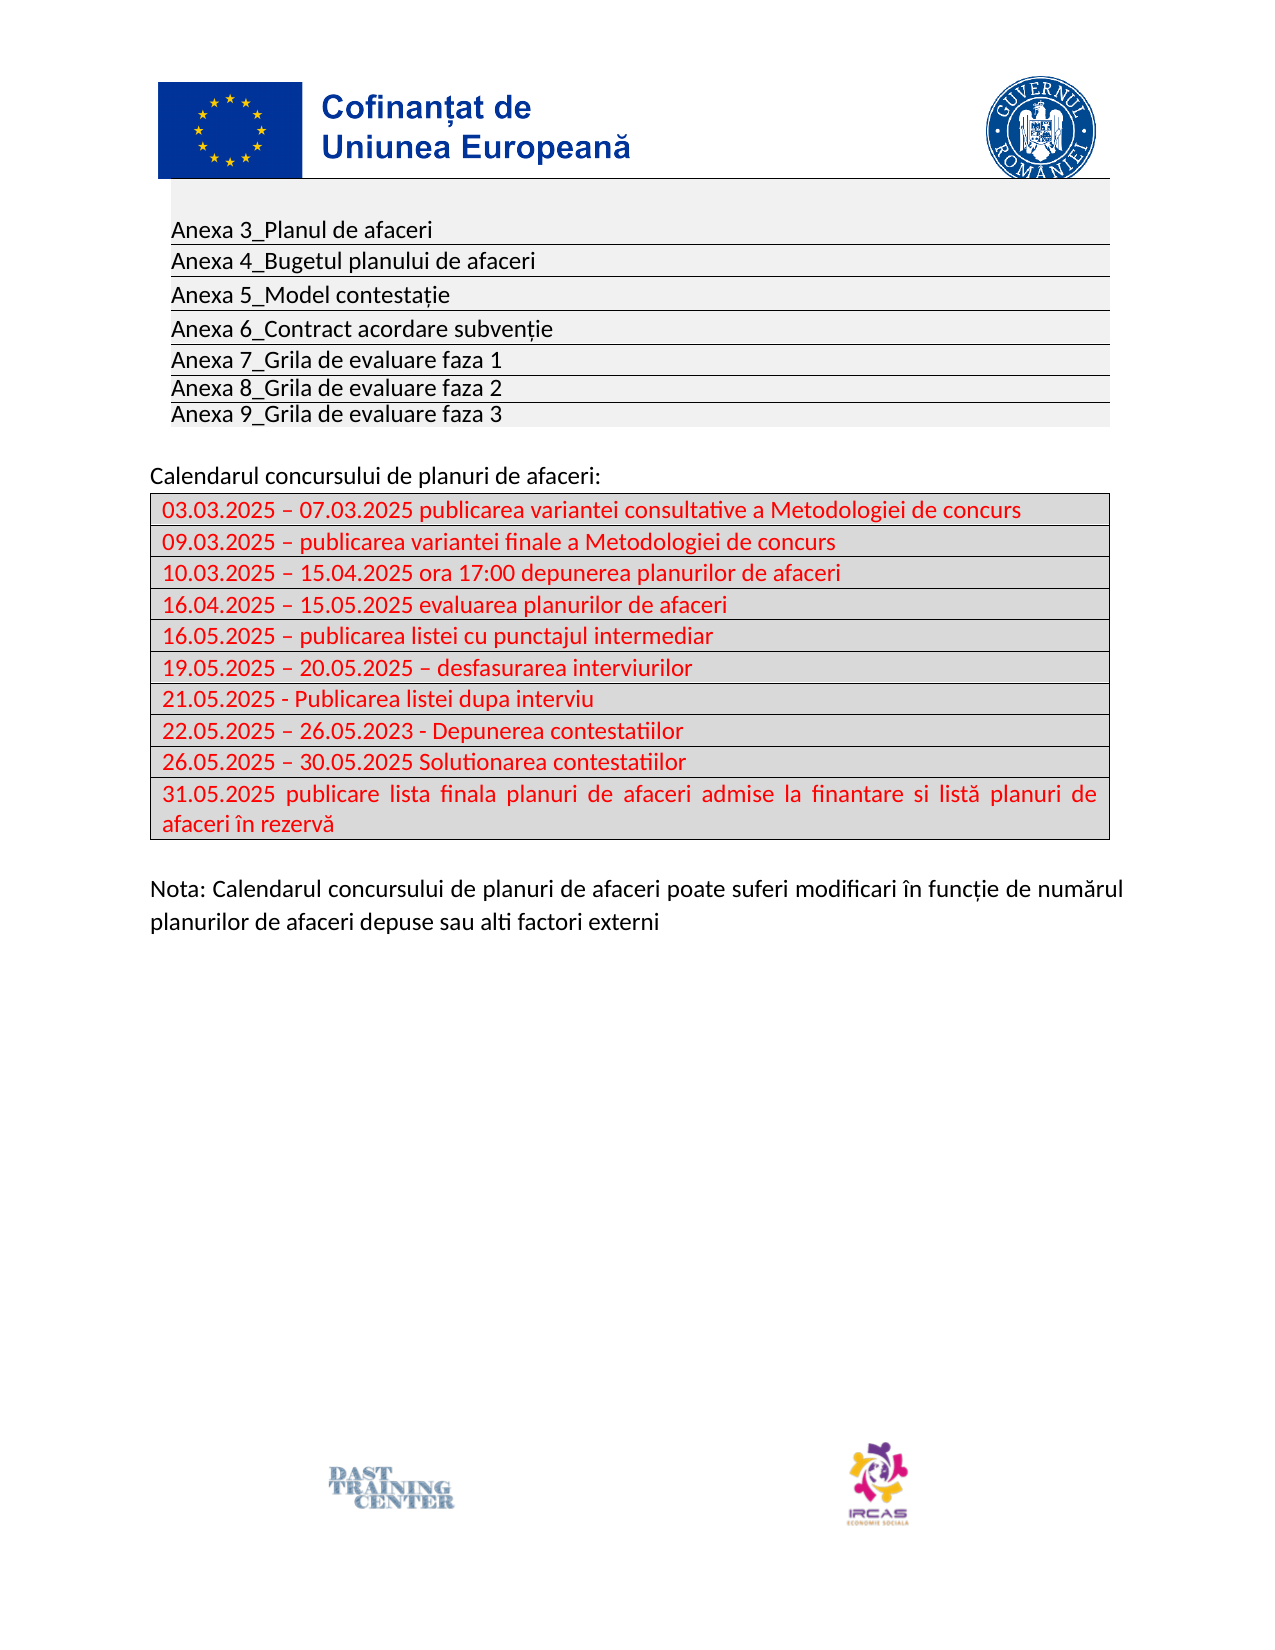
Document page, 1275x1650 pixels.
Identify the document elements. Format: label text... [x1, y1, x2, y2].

table_cell 09.03.2025 – publicarea variantei finale a Metodologiei de concurs [151, 526, 1109, 556]
table_cell Anexa 4_Bugetul planului de afaceri [171, 245, 1110, 276]
picture [150, 74, 651, 187]
table_cell 10.03.2025 – 15.04.2025 ora 17:00 depunerea planurilor de afaceri [151, 557, 1109, 588]
picture [150, 1440, 1125, 1575]
table_cell 16.05.2025 – publicarea listei cu punctajul intermediar [151, 620, 1109, 651]
table_cell 21.05.2025 - Publicarea listei dupa interviu [151, 684, 1109, 714]
table_cell Anexa 6_Contract acordare subvenție [171, 311, 1110, 343]
text Nota: Calendarul concursului de planuri de afaceri poate suferi modificari în funcție de numărul planurilor de afaceri depuse sau alti factori externi [150, 873, 1125, 937]
table_cell 22.05.2025 – 26.05.2023 - Depunerea contestatiilor [151, 715, 1109, 746]
picture [984, 74, 1097, 178]
table_header 03.03.2025 – 07.03.2025 publicarea variantei consultative a Metodologiei de concurs [151, 494, 1109, 524]
table_cell 16.04.2025 – 15.05.2025 evaluarea planurilor de afaceri [151, 589, 1109, 619]
table_cell Anexa 5_Model contestație [171, 277, 1110, 310]
table_cell Anexa 9_Grila de evaluare faza 3 [171, 403, 1110, 427]
table_cell 26.05.2025 – 30.05.2025 Solutionarea contestatiilor [151, 747, 1109, 777]
table_cell 31.05.2025 publicare lista finala planuri de afaceri admise la finantare si listă planuri de afaceri în rezervă [151, 778, 1109, 839]
table_cell Anexa 7_Grila de evaluare faza 1 [171, 345, 1110, 375]
table_cell 19.05.2025 – 20.05.2025 – desfasurarea interviurilor [151, 652, 1109, 682]
table_cell Anexa 8_Grila de evaluare faza 2 [171, 376, 1110, 402]
table_cell Anexa 3_Planul de afaceri [171, 179, 1110, 244]
text Calendarul concursului de planuri de afaceri: [150, 460, 1125, 491]
